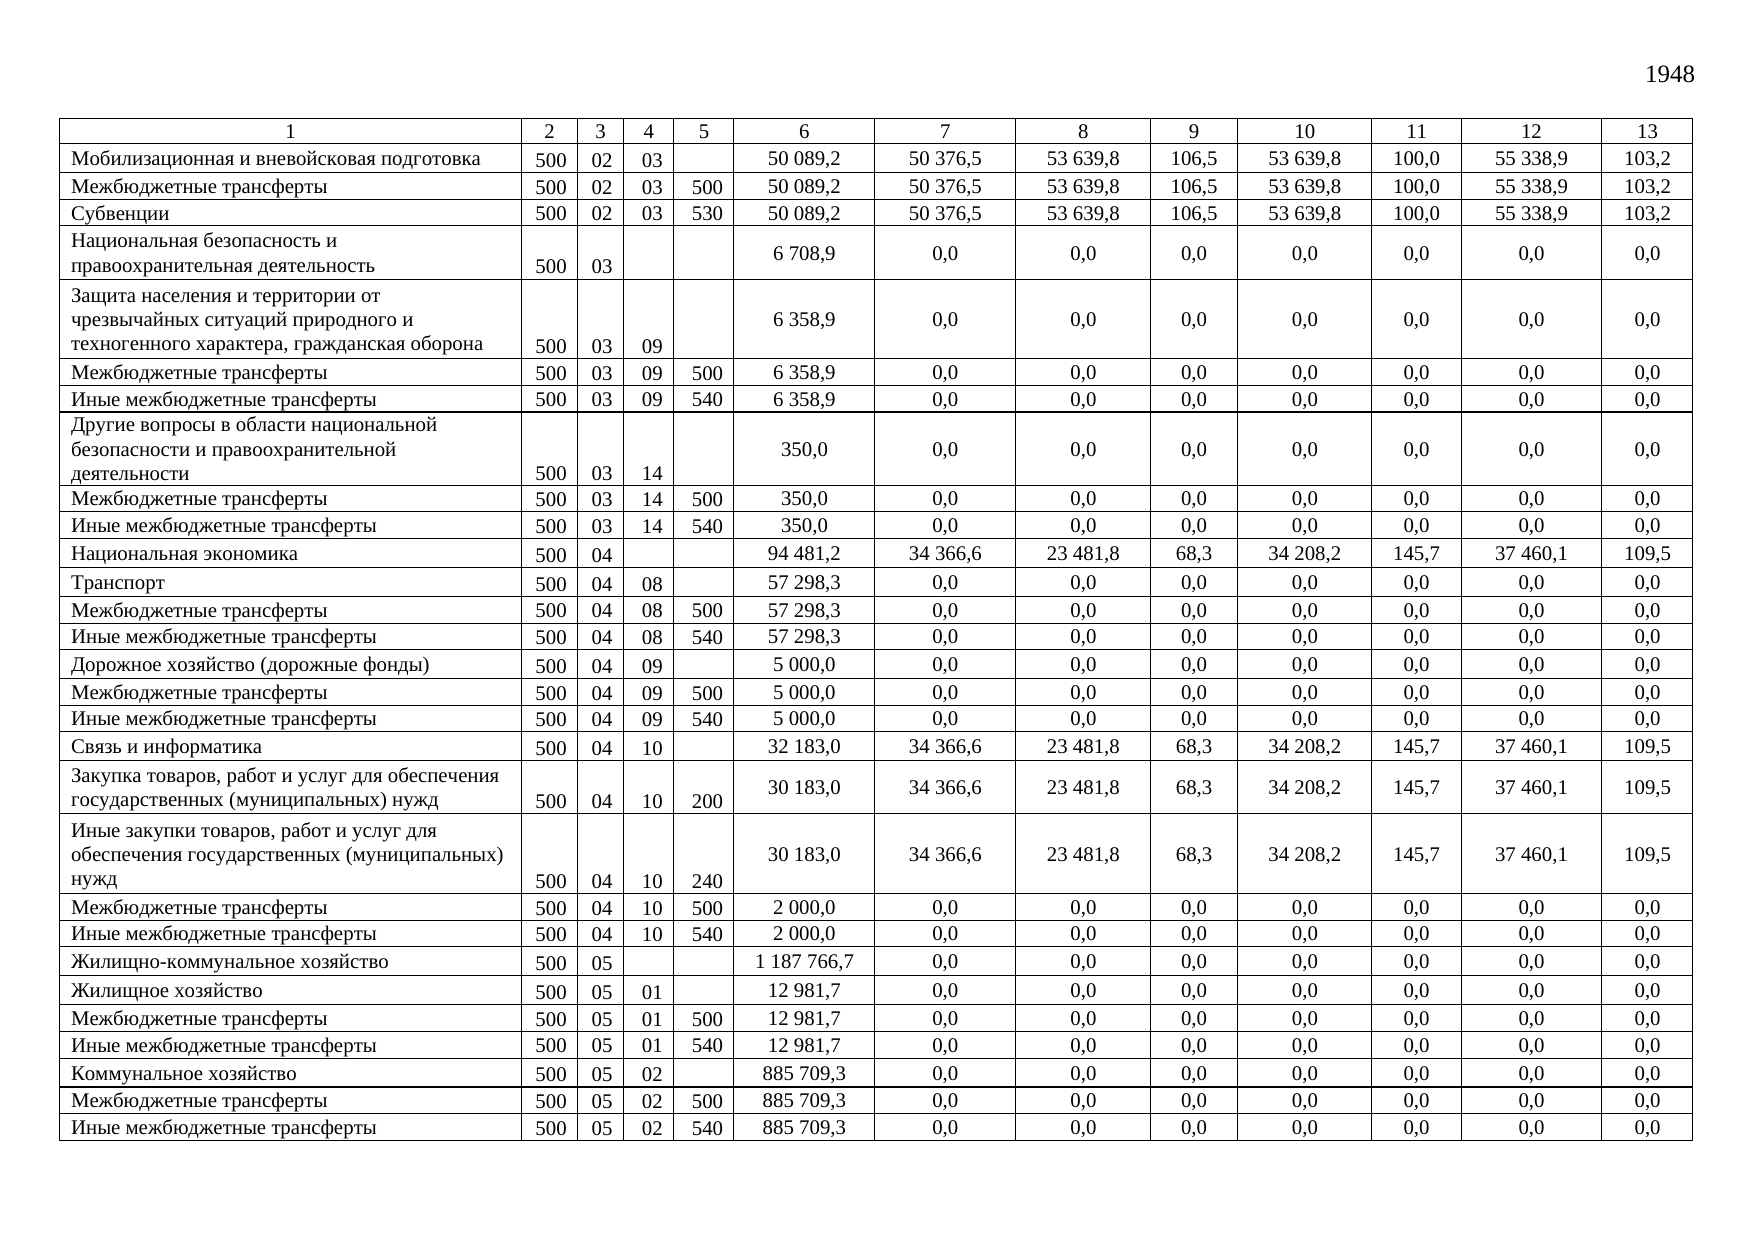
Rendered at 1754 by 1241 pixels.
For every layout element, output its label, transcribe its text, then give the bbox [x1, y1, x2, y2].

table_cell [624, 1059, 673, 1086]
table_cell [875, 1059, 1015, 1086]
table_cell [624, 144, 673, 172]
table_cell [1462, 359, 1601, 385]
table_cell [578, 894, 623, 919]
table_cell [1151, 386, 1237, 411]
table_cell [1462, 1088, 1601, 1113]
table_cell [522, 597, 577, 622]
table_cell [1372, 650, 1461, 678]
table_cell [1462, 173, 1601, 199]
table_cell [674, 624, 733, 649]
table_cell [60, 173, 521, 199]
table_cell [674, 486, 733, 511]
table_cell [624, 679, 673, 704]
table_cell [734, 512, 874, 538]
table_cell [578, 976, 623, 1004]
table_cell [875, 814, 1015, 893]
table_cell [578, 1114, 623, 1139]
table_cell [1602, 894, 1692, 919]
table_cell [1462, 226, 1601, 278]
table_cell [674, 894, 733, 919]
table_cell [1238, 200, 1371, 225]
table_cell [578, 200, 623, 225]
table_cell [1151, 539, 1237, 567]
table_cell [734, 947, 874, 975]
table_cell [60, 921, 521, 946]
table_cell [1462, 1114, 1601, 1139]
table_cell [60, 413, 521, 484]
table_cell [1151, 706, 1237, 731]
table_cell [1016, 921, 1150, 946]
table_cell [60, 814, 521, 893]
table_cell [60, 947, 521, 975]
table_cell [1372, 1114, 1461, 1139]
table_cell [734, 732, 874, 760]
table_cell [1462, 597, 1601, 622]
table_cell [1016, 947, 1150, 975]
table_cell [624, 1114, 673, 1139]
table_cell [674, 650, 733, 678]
table_header 9 [1151, 119, 1237, 143]
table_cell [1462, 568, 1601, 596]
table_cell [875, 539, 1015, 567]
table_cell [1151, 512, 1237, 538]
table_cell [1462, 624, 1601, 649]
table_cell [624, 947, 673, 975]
table_header 8 [1016, 119, 1150, 143]
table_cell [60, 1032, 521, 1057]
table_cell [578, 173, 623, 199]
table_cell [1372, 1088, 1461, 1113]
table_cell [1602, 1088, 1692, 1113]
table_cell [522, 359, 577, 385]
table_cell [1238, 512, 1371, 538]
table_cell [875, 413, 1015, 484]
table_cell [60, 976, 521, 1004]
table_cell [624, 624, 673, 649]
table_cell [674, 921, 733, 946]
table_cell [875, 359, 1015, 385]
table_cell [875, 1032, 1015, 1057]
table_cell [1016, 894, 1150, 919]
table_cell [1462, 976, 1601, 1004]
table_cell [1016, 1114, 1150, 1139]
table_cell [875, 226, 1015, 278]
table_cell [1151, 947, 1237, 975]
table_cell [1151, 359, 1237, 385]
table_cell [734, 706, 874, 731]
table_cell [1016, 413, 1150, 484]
table_header 3 [578, 119, 623, 143]
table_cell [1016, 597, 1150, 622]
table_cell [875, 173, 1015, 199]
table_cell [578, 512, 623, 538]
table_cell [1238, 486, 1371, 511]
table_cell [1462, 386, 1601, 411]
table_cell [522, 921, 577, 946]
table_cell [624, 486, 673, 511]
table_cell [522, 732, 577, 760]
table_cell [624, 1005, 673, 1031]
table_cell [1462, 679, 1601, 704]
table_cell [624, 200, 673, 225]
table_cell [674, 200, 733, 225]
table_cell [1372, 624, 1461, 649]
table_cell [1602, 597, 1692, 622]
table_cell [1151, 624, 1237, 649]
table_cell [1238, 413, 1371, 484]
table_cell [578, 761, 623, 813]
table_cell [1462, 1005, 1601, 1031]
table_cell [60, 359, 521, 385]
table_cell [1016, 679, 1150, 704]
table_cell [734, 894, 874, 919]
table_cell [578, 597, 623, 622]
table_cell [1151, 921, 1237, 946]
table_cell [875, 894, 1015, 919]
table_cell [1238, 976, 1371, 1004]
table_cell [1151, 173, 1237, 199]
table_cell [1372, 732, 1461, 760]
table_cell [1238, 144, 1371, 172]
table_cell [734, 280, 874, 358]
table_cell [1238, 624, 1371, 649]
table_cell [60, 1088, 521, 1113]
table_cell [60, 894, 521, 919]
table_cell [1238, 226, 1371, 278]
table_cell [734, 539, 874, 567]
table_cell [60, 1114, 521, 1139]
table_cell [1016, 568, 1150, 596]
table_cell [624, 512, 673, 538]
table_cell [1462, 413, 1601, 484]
table_header 4 [624, 119, 673, 143]
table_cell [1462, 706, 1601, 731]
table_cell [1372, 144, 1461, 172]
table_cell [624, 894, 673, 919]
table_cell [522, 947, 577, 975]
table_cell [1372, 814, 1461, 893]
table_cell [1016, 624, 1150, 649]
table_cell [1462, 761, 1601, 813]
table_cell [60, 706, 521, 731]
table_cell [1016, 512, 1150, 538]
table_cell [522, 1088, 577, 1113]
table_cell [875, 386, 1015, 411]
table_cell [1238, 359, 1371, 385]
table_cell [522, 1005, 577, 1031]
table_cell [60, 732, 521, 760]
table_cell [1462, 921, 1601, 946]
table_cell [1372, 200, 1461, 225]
table_header 2 [522, 119, 577, 143]
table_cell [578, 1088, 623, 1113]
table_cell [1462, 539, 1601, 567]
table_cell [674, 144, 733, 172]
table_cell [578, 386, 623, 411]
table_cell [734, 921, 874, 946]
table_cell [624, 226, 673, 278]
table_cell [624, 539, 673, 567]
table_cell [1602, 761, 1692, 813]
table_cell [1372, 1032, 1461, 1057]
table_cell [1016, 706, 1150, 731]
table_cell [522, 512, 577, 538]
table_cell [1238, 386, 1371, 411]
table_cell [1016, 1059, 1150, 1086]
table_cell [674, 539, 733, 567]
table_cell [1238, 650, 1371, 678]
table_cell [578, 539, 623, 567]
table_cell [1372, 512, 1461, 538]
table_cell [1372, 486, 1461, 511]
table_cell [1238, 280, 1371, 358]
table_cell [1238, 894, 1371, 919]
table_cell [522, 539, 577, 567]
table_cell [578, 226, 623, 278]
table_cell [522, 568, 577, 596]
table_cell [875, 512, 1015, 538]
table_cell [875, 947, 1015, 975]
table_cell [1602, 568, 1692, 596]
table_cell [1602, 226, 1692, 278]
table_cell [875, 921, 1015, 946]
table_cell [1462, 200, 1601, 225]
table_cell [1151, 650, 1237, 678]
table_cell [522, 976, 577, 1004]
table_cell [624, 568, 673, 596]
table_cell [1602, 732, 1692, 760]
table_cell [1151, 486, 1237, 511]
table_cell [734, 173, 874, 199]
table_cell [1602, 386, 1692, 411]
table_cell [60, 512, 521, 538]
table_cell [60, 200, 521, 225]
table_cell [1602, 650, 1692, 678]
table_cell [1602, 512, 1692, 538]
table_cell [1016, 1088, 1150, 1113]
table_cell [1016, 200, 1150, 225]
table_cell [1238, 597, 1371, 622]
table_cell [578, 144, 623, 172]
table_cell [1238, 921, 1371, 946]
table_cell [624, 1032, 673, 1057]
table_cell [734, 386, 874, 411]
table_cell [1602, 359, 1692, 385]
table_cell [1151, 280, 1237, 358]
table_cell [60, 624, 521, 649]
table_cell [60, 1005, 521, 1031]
table_header 11 [1372, 119, 1461, 143]
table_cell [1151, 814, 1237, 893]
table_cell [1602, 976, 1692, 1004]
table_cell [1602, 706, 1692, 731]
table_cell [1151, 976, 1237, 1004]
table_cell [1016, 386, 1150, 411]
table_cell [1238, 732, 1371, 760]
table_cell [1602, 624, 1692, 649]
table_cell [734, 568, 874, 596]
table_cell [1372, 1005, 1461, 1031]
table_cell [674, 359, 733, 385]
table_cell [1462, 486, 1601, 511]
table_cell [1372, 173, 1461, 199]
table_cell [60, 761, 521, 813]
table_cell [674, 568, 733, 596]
table_header 10 [1238, 119, 1371, 143]
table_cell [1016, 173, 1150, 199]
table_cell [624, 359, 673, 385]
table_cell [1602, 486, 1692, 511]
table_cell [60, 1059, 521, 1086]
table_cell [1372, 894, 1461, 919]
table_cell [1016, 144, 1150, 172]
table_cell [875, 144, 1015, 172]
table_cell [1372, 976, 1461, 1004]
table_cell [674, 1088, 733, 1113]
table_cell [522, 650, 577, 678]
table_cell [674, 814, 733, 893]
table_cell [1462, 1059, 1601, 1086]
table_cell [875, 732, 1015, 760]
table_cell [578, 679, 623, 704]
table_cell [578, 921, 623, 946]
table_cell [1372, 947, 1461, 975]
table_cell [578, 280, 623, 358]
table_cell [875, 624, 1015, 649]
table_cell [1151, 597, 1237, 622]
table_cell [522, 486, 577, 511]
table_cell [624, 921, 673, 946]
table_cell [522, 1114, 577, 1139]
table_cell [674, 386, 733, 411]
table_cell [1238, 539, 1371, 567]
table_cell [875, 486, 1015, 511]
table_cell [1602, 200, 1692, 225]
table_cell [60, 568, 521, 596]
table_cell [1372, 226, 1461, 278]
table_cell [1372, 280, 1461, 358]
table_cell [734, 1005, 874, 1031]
table_header 7 [875, 119, 1015, 143]
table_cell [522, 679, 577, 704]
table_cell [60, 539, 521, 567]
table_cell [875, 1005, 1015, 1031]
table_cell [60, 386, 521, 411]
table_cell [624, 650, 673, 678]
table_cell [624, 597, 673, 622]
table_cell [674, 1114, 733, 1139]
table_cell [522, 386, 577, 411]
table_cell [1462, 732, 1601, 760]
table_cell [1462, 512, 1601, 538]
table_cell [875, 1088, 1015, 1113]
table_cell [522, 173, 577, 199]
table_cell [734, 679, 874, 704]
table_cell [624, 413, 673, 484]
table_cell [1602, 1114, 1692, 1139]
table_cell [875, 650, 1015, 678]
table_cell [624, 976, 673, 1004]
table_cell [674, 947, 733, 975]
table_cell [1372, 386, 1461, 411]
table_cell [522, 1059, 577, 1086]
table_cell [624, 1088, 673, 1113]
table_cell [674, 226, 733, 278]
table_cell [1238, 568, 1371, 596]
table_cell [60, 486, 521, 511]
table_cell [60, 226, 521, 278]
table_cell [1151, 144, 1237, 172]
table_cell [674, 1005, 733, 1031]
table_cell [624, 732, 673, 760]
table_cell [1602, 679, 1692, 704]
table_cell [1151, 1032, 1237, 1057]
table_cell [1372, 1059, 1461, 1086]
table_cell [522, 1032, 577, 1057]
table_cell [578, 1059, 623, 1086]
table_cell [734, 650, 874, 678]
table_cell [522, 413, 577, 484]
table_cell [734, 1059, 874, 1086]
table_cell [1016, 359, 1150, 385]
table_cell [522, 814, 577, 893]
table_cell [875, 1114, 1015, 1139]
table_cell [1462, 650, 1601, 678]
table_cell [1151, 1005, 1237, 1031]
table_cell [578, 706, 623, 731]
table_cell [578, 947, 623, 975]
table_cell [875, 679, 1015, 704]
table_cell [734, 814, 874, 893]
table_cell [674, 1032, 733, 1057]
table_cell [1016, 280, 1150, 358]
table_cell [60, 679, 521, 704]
table_header 12 [1462, 119, 1601, 143]
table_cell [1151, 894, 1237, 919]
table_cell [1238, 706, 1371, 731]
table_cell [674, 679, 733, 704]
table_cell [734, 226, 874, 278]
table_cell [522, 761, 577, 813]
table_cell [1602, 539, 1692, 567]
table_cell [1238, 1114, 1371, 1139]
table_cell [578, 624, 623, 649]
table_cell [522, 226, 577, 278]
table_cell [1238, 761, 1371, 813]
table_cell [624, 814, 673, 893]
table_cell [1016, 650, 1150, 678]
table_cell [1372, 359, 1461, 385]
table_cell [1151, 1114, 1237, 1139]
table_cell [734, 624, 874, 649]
table_header 13 [1602, 119, 1692, 143]
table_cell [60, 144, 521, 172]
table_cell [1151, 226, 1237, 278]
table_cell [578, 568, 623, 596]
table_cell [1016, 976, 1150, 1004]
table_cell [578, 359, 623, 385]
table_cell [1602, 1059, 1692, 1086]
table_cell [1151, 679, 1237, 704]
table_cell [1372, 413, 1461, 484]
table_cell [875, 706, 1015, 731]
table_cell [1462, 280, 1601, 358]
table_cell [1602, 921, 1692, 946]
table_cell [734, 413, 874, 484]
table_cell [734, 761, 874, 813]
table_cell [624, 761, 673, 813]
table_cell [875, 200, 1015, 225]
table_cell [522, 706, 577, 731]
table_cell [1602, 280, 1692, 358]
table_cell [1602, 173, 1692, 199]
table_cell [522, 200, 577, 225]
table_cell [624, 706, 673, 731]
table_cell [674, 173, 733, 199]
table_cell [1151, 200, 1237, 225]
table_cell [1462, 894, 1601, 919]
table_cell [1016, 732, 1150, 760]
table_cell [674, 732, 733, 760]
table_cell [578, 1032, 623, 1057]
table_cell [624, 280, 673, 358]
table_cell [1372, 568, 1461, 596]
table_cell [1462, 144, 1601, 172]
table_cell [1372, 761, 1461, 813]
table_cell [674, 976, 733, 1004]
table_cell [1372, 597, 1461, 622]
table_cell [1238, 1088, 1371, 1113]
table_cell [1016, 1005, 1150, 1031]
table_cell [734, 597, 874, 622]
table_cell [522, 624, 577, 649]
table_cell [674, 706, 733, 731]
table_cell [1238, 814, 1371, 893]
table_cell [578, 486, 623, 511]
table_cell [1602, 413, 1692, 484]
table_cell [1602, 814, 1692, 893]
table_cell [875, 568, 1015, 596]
table_header 6 [734, 119, 874, 143]
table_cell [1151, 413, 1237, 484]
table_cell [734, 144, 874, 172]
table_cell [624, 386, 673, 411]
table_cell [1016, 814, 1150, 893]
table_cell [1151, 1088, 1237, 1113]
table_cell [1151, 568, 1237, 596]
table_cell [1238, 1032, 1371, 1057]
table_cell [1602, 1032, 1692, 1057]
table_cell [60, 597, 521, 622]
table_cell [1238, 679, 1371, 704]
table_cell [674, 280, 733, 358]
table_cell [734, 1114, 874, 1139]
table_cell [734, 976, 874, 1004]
table_header 1 [60, 119, 521, 143]
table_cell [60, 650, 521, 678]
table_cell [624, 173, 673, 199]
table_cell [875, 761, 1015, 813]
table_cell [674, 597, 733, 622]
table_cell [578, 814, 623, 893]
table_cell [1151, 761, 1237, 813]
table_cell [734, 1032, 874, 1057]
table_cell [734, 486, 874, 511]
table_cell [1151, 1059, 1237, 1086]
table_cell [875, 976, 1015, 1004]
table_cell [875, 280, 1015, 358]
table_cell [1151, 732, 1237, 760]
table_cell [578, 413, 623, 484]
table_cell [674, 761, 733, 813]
table_header 5 [674, 119, 733, 143]
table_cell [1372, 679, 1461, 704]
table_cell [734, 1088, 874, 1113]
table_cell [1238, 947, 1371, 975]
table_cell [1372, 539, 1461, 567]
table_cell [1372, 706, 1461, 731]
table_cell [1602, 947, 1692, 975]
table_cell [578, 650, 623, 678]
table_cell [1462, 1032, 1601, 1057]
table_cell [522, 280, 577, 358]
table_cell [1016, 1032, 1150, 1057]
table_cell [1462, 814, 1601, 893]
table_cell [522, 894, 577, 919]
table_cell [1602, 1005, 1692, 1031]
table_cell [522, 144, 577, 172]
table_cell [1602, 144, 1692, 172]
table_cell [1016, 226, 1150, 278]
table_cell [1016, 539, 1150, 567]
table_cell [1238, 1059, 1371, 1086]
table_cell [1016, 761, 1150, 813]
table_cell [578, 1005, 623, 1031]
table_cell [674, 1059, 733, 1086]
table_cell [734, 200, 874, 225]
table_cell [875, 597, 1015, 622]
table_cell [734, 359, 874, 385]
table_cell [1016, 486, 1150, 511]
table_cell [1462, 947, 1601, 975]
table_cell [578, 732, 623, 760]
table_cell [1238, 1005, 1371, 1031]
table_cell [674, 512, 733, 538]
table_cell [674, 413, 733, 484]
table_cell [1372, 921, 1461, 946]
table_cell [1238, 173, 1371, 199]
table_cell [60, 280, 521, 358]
